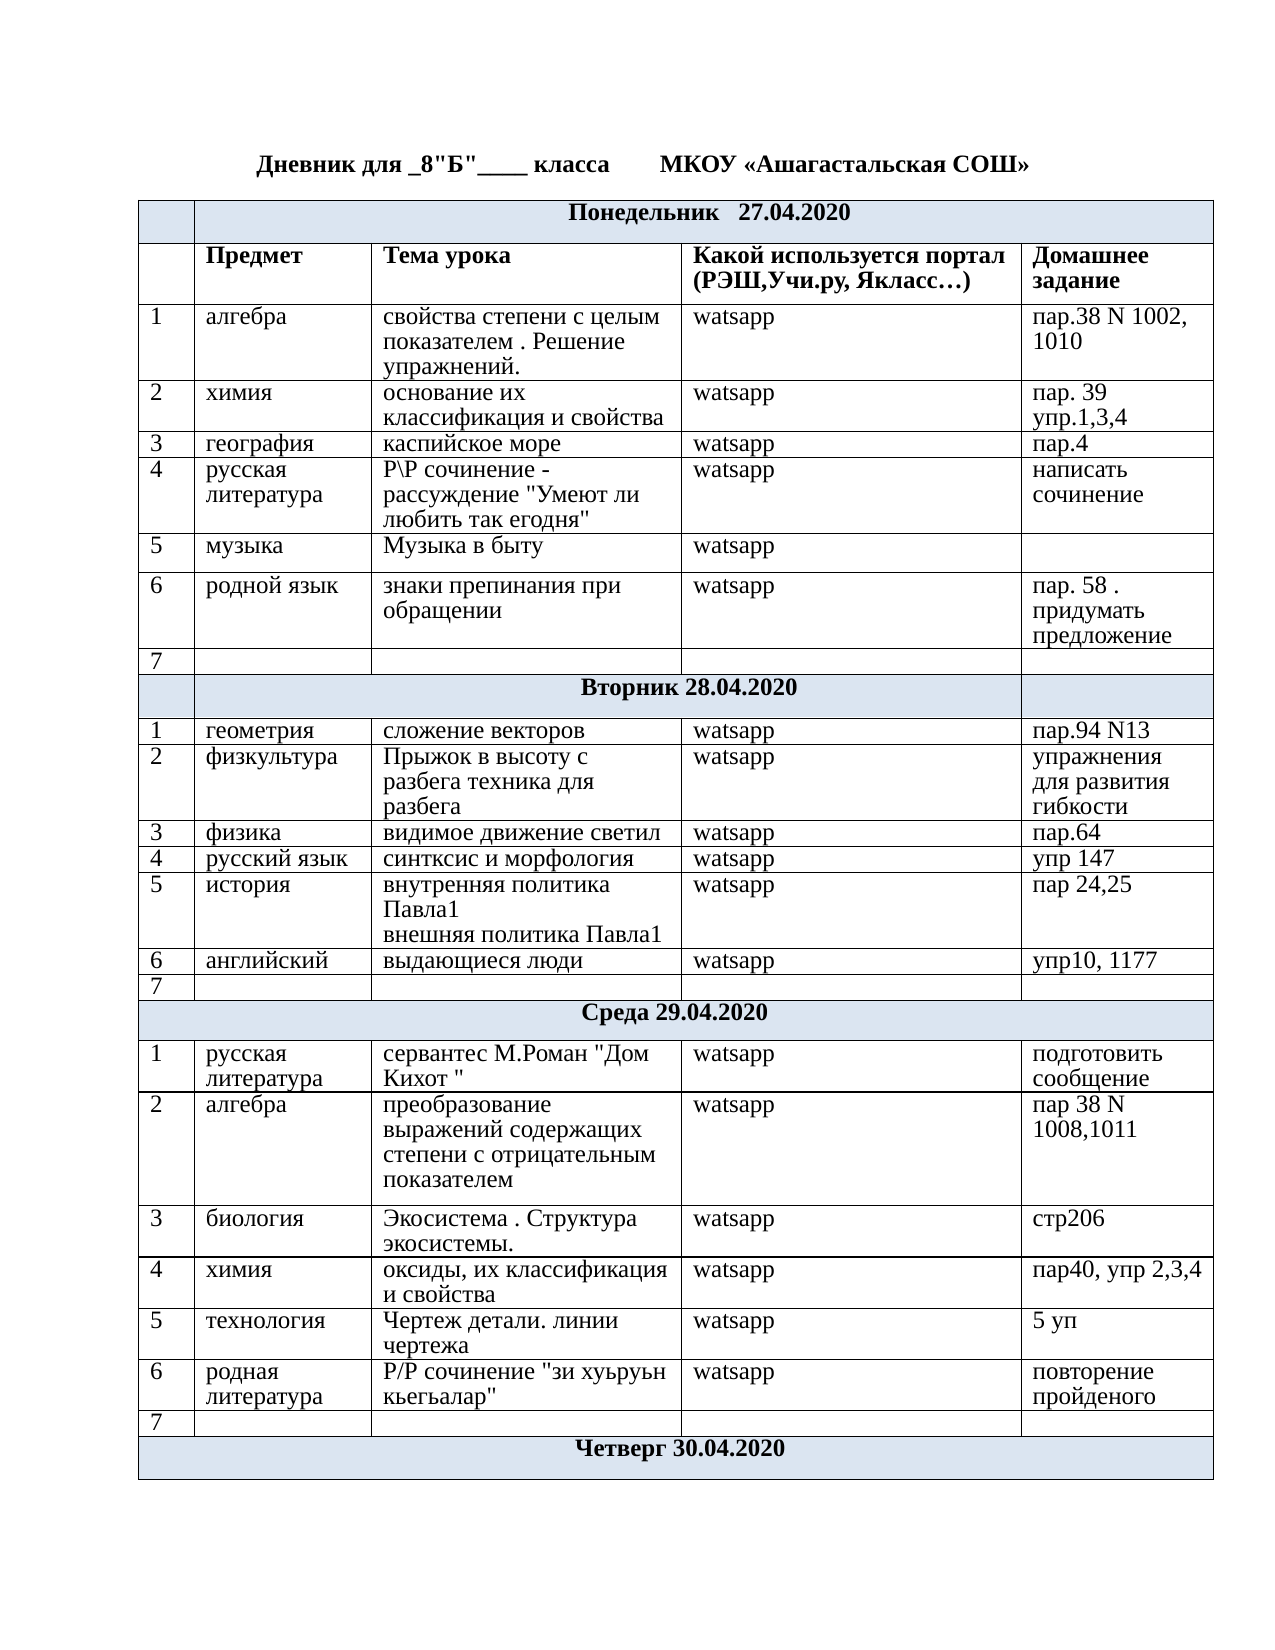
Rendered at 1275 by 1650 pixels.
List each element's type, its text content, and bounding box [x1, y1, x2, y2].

table_cell пар.38 N 1002, 1010 [1022, 305, 1213, 380]
table_cell watsapp [682, 381, 1021, 431]
table_cell повторение пройденого [1022, 1360, 1213, 1409]
table_cell watsapp [682, 432, 1021, 457]
table_cell упр 147 [1022, 847, 1213, 872]
table_cell 7 [139, 975, 194, 1000]
table_cell [372, 649, 681, 674]
table_cell [1022, 649, 1213, 674]
table_cell watsapp [682, 873, 1021, 948]
table_cell Вторник 28.04.2020 [195, 675, 1021, 717]
table_cell watsapp [682, 949, 1021, 974]
table_cell Среда 29.04.2020 [139, 1001, 1213, 1040]
table_cell 4 [139, 458, 194, 533]
table_cell пар. 58 . придумать предложение [1022, 573, 1213, 648]
table_cell 7 [139, 1411, 194, 1436]
table_cell написать сочинение [1022, 458, 1213, 533]
table_cell свойства степени с целым показателем . Решение упражнений. [372, 305, 681, 380]
table_cell Прыжок в высоту с разбега техника для разбега [372, 745, 681, 819]
table_cell знаки препинания при обращении [372, 573, 681, 648]
table_cell родная литература [195, 1360, 371, 1409]
table_cell Тема урока [372, 244, 681, 304]
table_cell watsapp [682, 534, 1021, 572]
table_cell каспийское море [372, 432, 681, 457]
table_cell [372, 1411, 681, 1436]
table_cell watsapp [682, 719, 1021, 743]
table_cell пар 24,25 [1022, 873, 1213, 948]
table_cell родной язык [195, 573, 371, 648]
table_cell синтксис и морфология [372, 847, 681, 872]
table_cell watsapp [682, 745, 1021, 819]
table_cell watsapp [682, 1093, 1021, 1205]
table_cell 1 [139, 305, 194, 380]
table_cell русская литература [195, 458, 371, 533]
table_cell [1022, 1411, 1213, 1436]
table_cell 4 [139, 847, 194, 872]
table_cell преобразование выражений содержащих степени с отрицательным показателем [372, 1093, 681, 1205]
table_cell 5 [139, 534, 194, 572]
table_cell [139, 244, 194, 304]
table_cell watsapp [682, 821, 1021, 846]
table_cell Предмет [195, 244, 371, 304]
table_cell Экосистема . Структура экосистемы. [372, 1206, 681, 1256]
table_cell 2 [139, 1093, 194, 1205]
table_cell оксиды, их классификация и свойства [372, 1258, 681, 1307]
table_cell упр10, 1177 [1022, 949, 1213, 974]
table_cell 4 [139, 1258, 194, 1307]
table_cell выдающиеся люди [372, 949, 681, 974]
table_cell химия [195, 1258, 371, 1307]
table_cell русская литература [195, 1041, 371, 1091]
table_cell Четверг 30.04.2020 [139, 1437, 1213, 1479]
table_cell видимое движение светил [372, 821, 681, 846]
table_cell внутренняя политика Павла1 внешняя политика Павла1 [372, 873, 681, 948]
table_cell 1 [139, 719, 194, 743]
table_cell 2 [139, 745, 194, 819]
table_cell [1022, 675, 1213, 717]
table_cell watsapp [682, 1360, 1021, 1409]
table_cell [139, 675, 194, 717]
table_cell 5 уп [1022, 1309, 1213, 1358]
table_cell основание их классификация и свойства [372, 381, 681, 431]
table_cell пар 38 N 1008,1011 [1022, 1093, 1213, 1205]
table_cell 2 [139, 381, 194, 431]
table_cell Какой используется портал (РЭШ,Учи.ру, Якласс…) [682, 244, 1021, 304]
table_cell технология [195, 1309, 371, 1358]
table_header [139, 201, 194, 243]
table_cell [682, 1411, 1021, 1436]
table_cell watsapp [682, 573, 1021, 648]
table_cell алгебра [195, 1093, 371, 1205]
table_cell 3 [139, 1206, 194, 1256]
table_cell [195, 1411, 371, 1436]
table_cell watsapp [682, 847, 1021, 872]
table_cell музыка [195, 534, 371, 572]
table_cell пар.4 [1022, 432, 1213, 457]
table_cell 3 [139, 432, 194, 457]
table_cell Р\Р сочинение -рассуждение "Умеют ли любить так егодня" [372, 458, 681, 533]
table_cell Р/Р сочинение "зи хуьруьн кьегьалар" [372, 1360, 681, 1409]
table_cell пар.94 N13 [1022, 719, 1213, 743]
table_cell геометрия [195, 719, 371, 743]
table_cell сложение векторов [372, 719, 681, 743]
table_cell [682, 975, 1021, 1000]
table_cell 6 [139, 573, 194, 648]
table_cell Музыка в быту [372, 534, 681, 572]
table_cell 5 [139, 1309, 194, 1358]
table_cell история [195, 873, 371, 948]
table_cell 7 [139, 649, 194, 674]
table_cell пар. 39 упр.1,3,4 [1022, 381, 1213, 431]
table_cell watsapp [682, 1041, 1021, 1091]
table_cell [682, 649, 1021, 674]
table_cell стр206 [1022, 1206, 1213, 1256]
table_cell пар.64 [1022, 821, 1213, 846]
table_cell watsapp [682, 1258, 1021, 1307]
table_cell биология [195, 1206, 371, 1256]
table_cell [372, 975, 681, 1000]
table_cell watsapp [682, 1206, 1021, 1256]
table_cell [195, 975, 371, 1000]
table_cell пар40, упр 2,3,4 [1022, 1258, 1213, 1307]
table_cell алгебра [195, 305, 371, 380]
table_cell химия [195, 381, 371, 431]
table_cell русский язык [195, 847, 371, 872]
table_cell подготовить сообщение [1022, 1041, 1213, 1091]
table_cell watsapp [682, 1309, 1021, 1358]
table_header Понедельник 27.04.2020 [195, 201, 1213, 243]
table_cell 3 [139, 821, 194, 846]
table_cell [1022, 975, 1213, 1000]
table_cell 1 [139, 1041, 194, 1091]
table_cell Чертеж детали. линии чертежа [372, 1309, 681, 1358]
table_cell Домашнее задание [1022, 244, 1213, 304]
table_cell 6 [139, 1360, 194, 1409]
table_cell [1022, 534, 1213, 572]
table_cell английский [195, 949, 371, 974]
table_cell 6 [139, 949, 194, 974]
table_cell физкультура [195, 745, 371, 819]
table_cell 5 [139, 873, 194, 948]
text Дневник для _8"Б"____ класса МКОУ «Ашагастальская СОШ» [120, 150, 1125, 179]
table_cell физика [195, 821, 371, 846]
table_cell география [195, 432, 371, 457]
table_cell упражнения для развития гибкости [1022, 745, 1213, 819]
table_cell watsapp [682, 458, 1021, 533]
table_cell сервантес М.Роман "Дом Кихот " [372, 1041, 681, 1091]
table_cell watsapp [682, 305, 1021, 380]
table_cell [195, 649, 371, 674]
